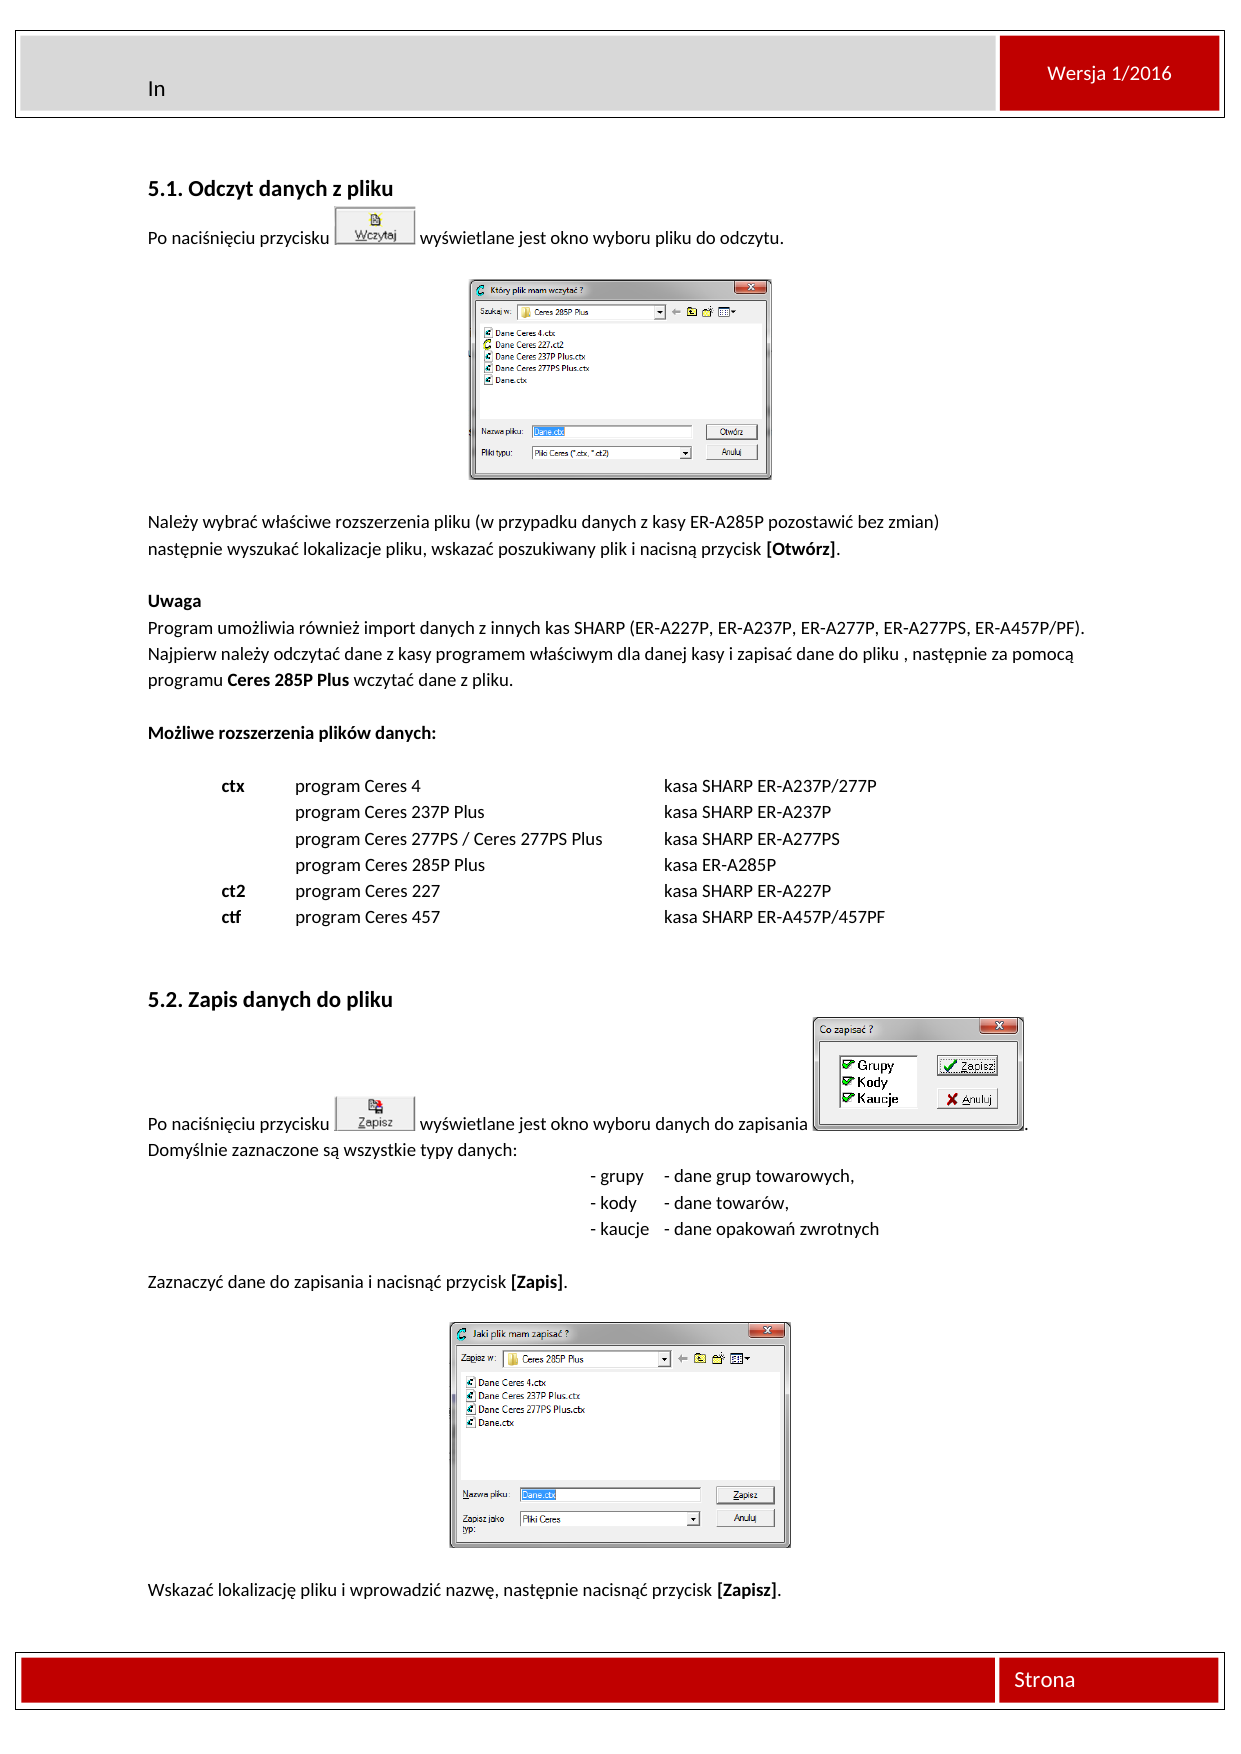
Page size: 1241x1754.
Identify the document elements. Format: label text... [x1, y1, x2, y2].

text Uwaga [148, 589, 1093, 612]
text - grupy - dane grup towarowych, [516, 1164, 1093, 1187]
picture [334, 1096, 416, 1131]
picture [468, 279, 772, 480]
text - kaucje - dane opakowań zwrotnych [590, 1217, 1093, 1240]
text Należy wybrać właściwe rozszerzenia pliku (w przypadku danych z kasy ER-A285P pozostawić bez zmian) [148, 510, 1093, 533]
text 5.2. Zapis danych do pliku [148, 985, 1093, 1013]
text Wskazać lokalizację pliku i wprowadzić nazwę, następnie nacisnąć przycisk [Zapisz]. [148, 1578, 1093, 1601]
text Po naciśnięciu przycisku wyświetlane jest okno wyboru danych do zapisania . [148, 1017, 1093, 1135]
picture [334, 206, 416, 245]
text program Ceres 285P Plus kasa ER-A285P [148, 853, 1093, 876]
picture [449, 1322, 791, 1548]
text Po naciśnięciu przycisku wyświetlane jest okno wyboru pliku do odczytu. [148, 206, 1093, 249]
picture [812, 1017, 1024, 1131]
text ctf program Ceres 457 kasa SHARP ER-A457P/457PF [148, 906, 1093, 929]
text Program umożliwia również import danych z innych kas SHARP (ER-A227P, ER-A237P, ER-A277P, ER-A277PS, ER-A457P/PF). Najpierw należy odczytać dane z kasy programem właściwym dla danej kasy i zapisać dane do pliku , następnie za pomocą programu Ceres 285P Plus wczytać dane z pliku. [148, 616, 1093, 691]
text 5.1. Odczyt danych z pliku [148, 174, 1093, 202]
text program Ceres 277PS / Ceres 277PS Plus kasa SHARP ER-A277PS [295, 827, 1093, 849]
text Domyślnie zaznaczone są wszystkie typy danych: [148, 1138, 1093, 1161]
text ct2 program Ceres 227 kasa SHARP ER-A227P [148, 879, 1093, 902]
text Zaznaczyć dane do zapisania i nacisnąć przycisk [Zapis]. [148, 1270, 1093, 1293]
text Możliwe rozszerzenia plików danych: [148, 721, 1093, 744]
text - kody - dane towarów, [516, 1191, 1093, 1214]
text następnie wyszukać lokalizacje pliku, wskazać poszukiwany plik i nacisną przycisk [Otwórz]. [148, 537, 1093, 560]
text ctx program Ceres 4 kasa SHARP ER-A237P/277P program Ceres 237P Plus kasa SHARP ER-A237P [221, 774, 1093, 823]
